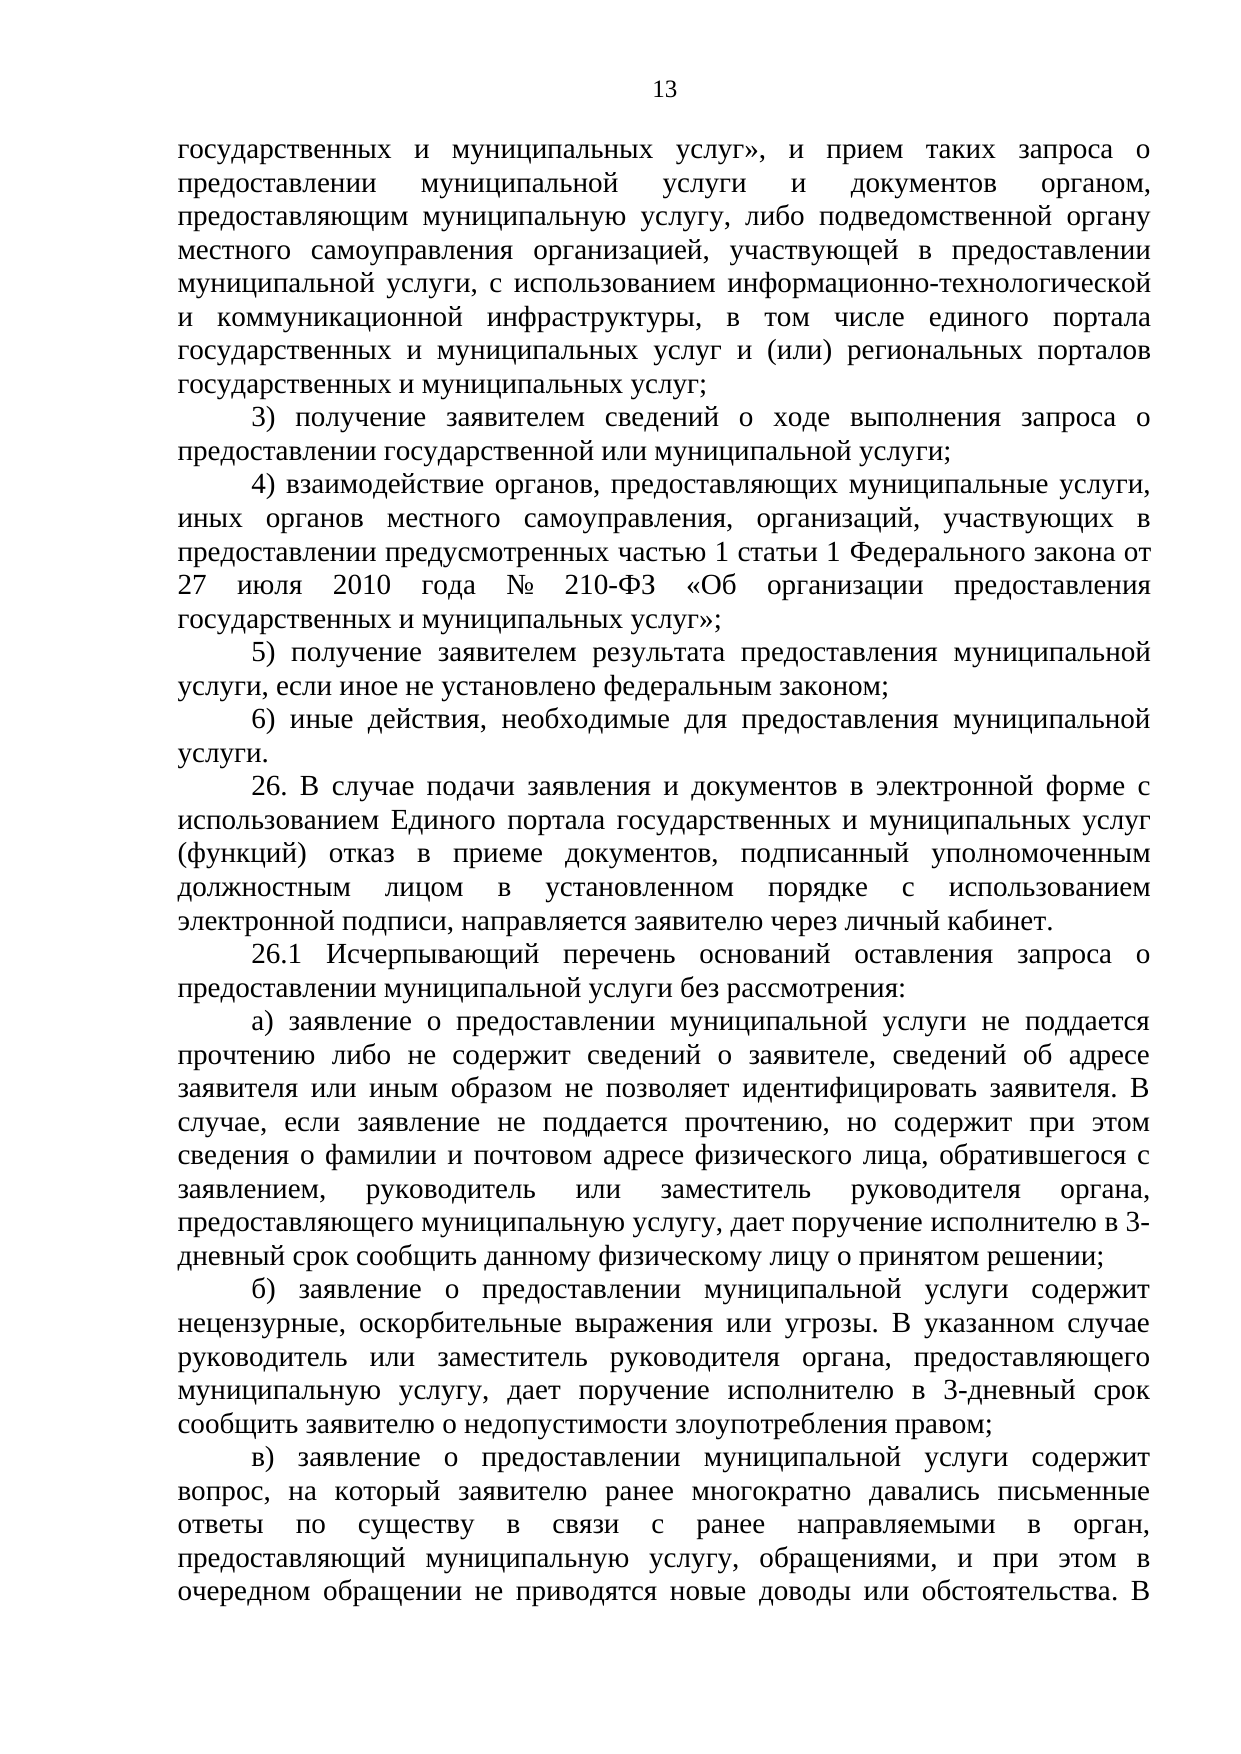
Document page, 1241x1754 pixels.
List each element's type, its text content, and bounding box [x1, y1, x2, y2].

text а) заявление о предоставлении муниципальной услуги не поддается прочтению либо не содержит сведений о заявителе, сведений об адресе заявителя или иным образом не позволяет идентифицировать заявителя. В случае, если заявление не поддается прочтению, но содержит при этом сведения о фамилии и почтовом адресе физического лица, обратившегося с заявлением, руководитель или заместитель руководителя органа, предоставляющего муниципальную услугу, дает поручение исполнителю в 3-дневный срок сообщить данному физическому лицу о принятом решении; [177, 1003, 1151, 1272]
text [177, 1439, 1151, 1607]
text 5) получение заявителем результата предоставления муниципальной услуги, если иное не установлено федеральным законом; [177, 634, 1152, 701]
text 4) взаимодействие органов, предоставляющих муниципальные услуги, иных органов местного самоуправления, организаций, участвующих в предоставлении предусмотренных частью 1 статьи 1 Федерального закона от 27 июля 2010 года № 210-ФЗ «Об организации предоставления государственных и муниципальных услуг»; [177, 467, 1152, 634]
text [177, 131, 1152, 399]
text 6) иные действия, необходимые для предоставления муниципальной услуги. [177, 701, 1152, 768]
text б) заявление о предоставлении муниципальной услуги содержит нецензурные, оскорбительные выражения или угрозы. В указанном случае руководитель или заместитель руководителя органа, предоставляющего муниципальную услугу, дает поручение исполнителю в 3-дневный срок сообщить заявителю о недопустимости злоупотребления правом; [177, 1272, 1151, 1439]
text 3) получение заявителем сведений о ходе выполнения запроса о предоставлении государственной или муниципальной услуги; [177, 399, 1152, 467]
text 26. В случае подачи заявления и документов в электронной форме с использованием Единого портала государственных и муниципальных услуг (функций) отказ в приеме документов, подписанный уполномоченным должностным лицом в установленном порядке с использованием электронной подписи, направляется заявителю через личный кабинет. [177, 768, 1152, 936]
text 26.1 Исчерпывающий перечень оснований оставления запроса о предоставлении муниципальной услуги без рассмотрения: [177, 936, 1151, 1003]
